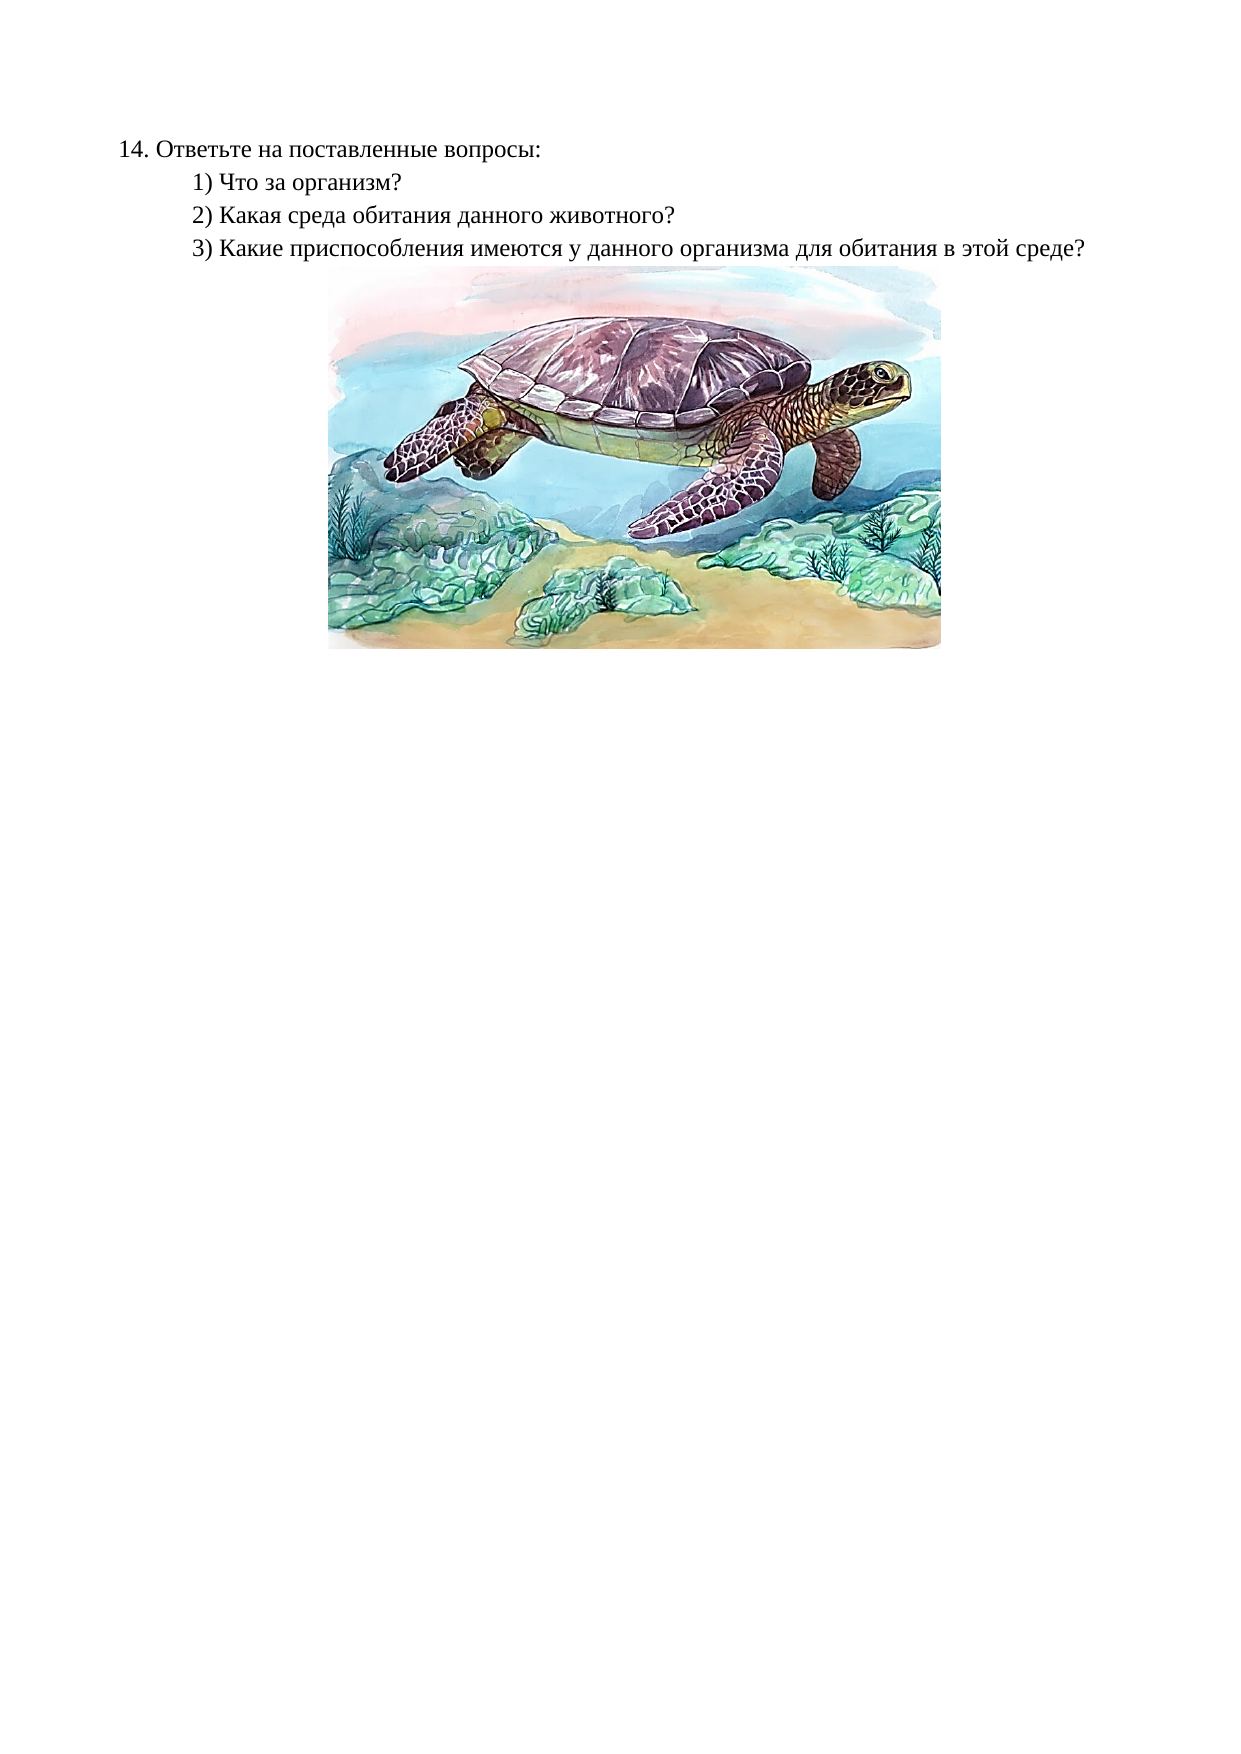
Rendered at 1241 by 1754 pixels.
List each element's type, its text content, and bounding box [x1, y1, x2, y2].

text 2) Какая среда обитания данного животного? [192, 200, 1152, 229]
text 3) Какие приспособления имеются у данного организма для обитания в этой среде? [192, 233, 1152, 262]
text 1) Что за организм? [192, 167, 1152, 196]
text 14. Ответьте на поставленные вопросы: [118, 134, 1152, 163]
picture [328, 266, 941, 649]
